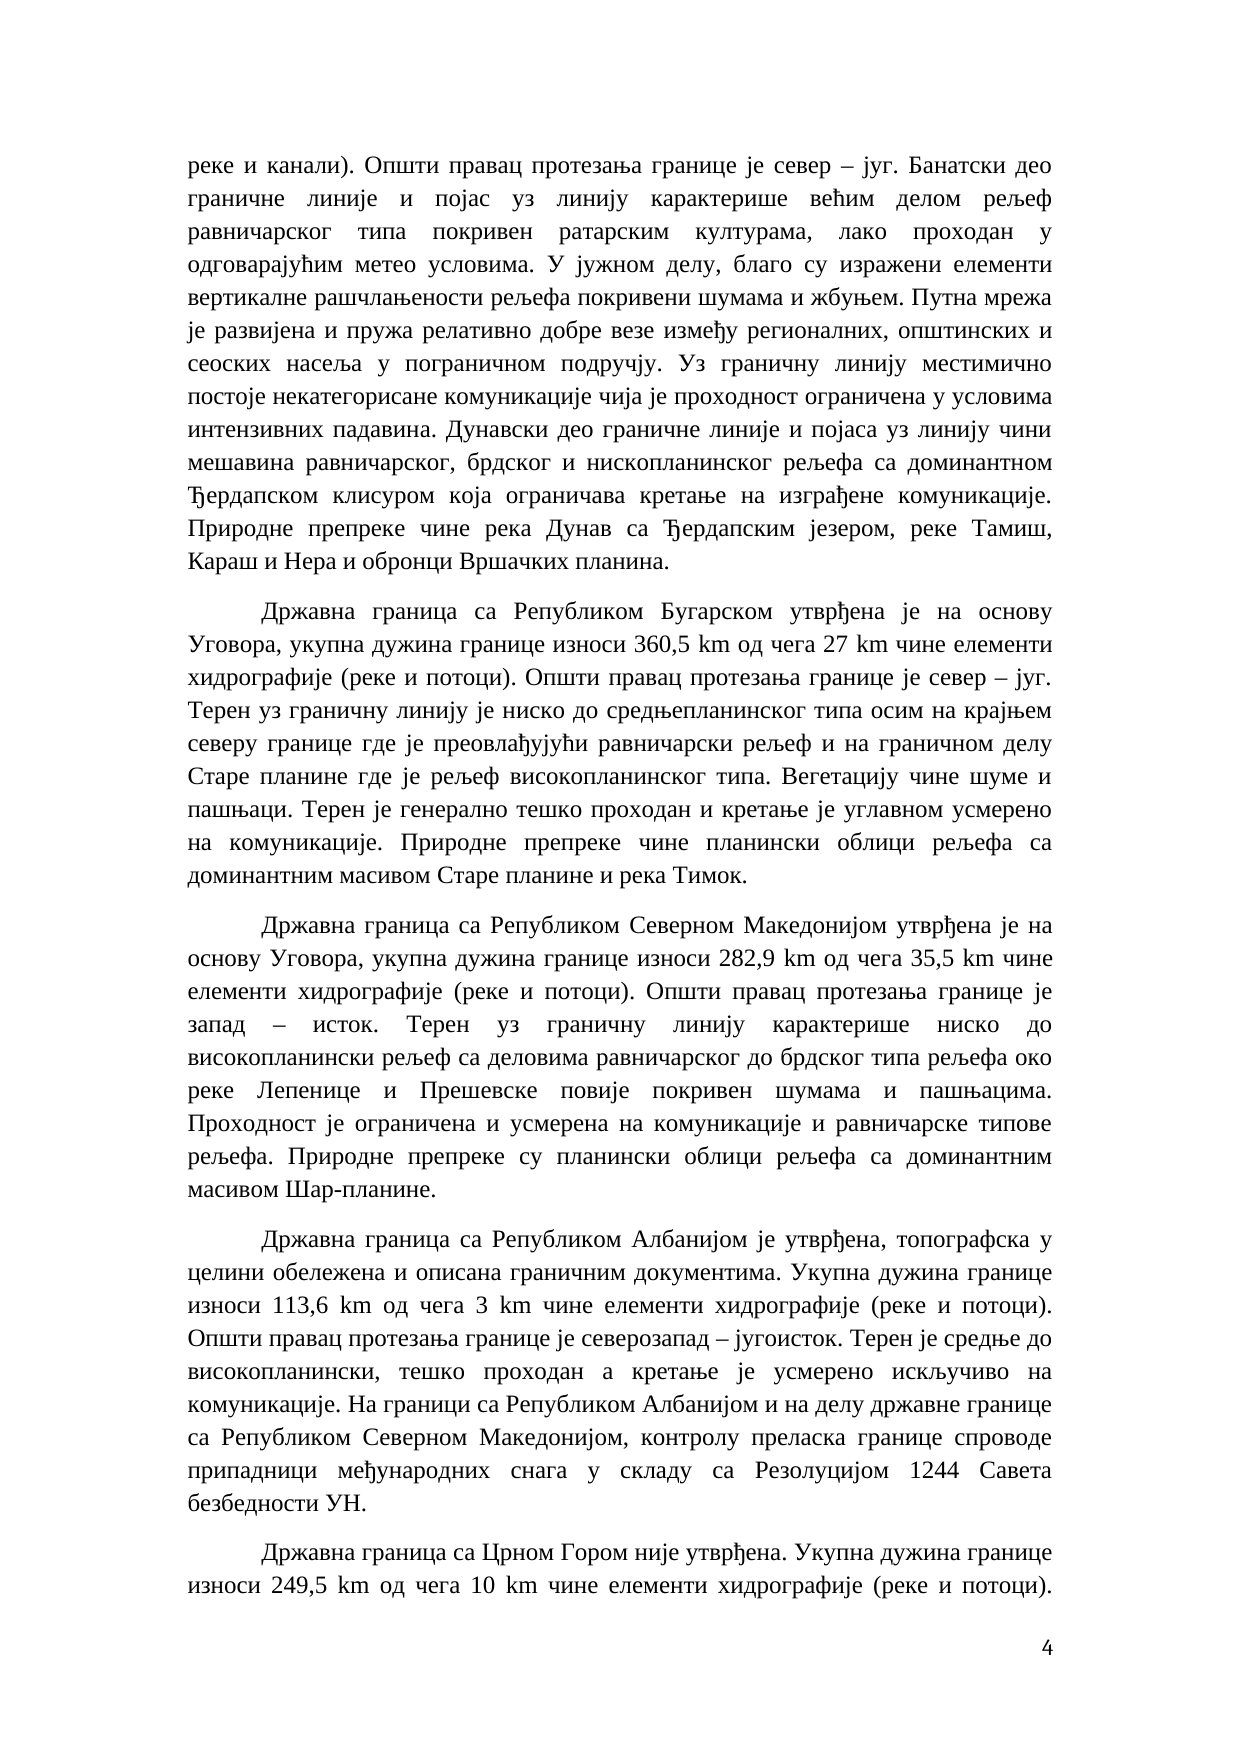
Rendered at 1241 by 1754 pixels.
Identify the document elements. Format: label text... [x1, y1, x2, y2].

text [187, 150, 1053, 575]
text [187, 1537, 1053, 1599]
text Државна граница са Републиком Северном Македонијом утврђена је на основу Уговора, укупна дужина границе износи 282,9 km од чега 35,5 km чине елементи хидрографије (реке и потоци). Општи правац протезања границе је запад – исток. Терен уз граничну линију карактерише ниско до високопланински рељеф са деловима равничарског до брдског типа рељефа око реке Лепенице и Прешевске повије покривен шумама и пашњацима. Проходност је ограничена и усмерена на комуникације и равничарске типове рељефа. Природне препреке су планински облици рељефа са доминантним масивом Шар-планине. [187, 910, 1053, 1203]
text Државна граница са Републиком Албанијом је утврђена, топографска у целини обележена и описана граничним документима. Укупна дужина границе износи 113,6 km од чега 3 km чине елементи хидрографије (реке и потоци). Општи правац протезања границе је северозапад – југоисток. Терен је средње до високопланински, тешко проходан а кретање је усмерено искључиво на комуникације. На граници са Републиком Албанијом и на делу државне границе са Републиком Северном Македонијом, контролу преласка границе спроводе припадници међународних снага у складу са Резолуцијом 1244 Савета безбедности УН. [187, 1224, 1053, 1517]
text Државна граница са Републиком Бугарском утврђена је на основу Уговора, укупна дужина границе износи 360,5 km од чега 27 km чине елементи хидрографије (реке и потоци). Општи правац протезања границе је север – југ. Терен уз граничну линију је ниско до средњепланинског типа осим на крајњем северу границе где је преовлађујући равничарски рељеф и на граничном делу Старе планине где је рељеф високопланинског типа. Вегетацију чине шуме и пашњаци. Терен је генерално тешко проходан и кретање је углавном усмерено на комуникације. Природне препреке чине планински облици рељефа са доминантним масивом Старе планине и река Тимок. [187, 596, 1053, 889]
